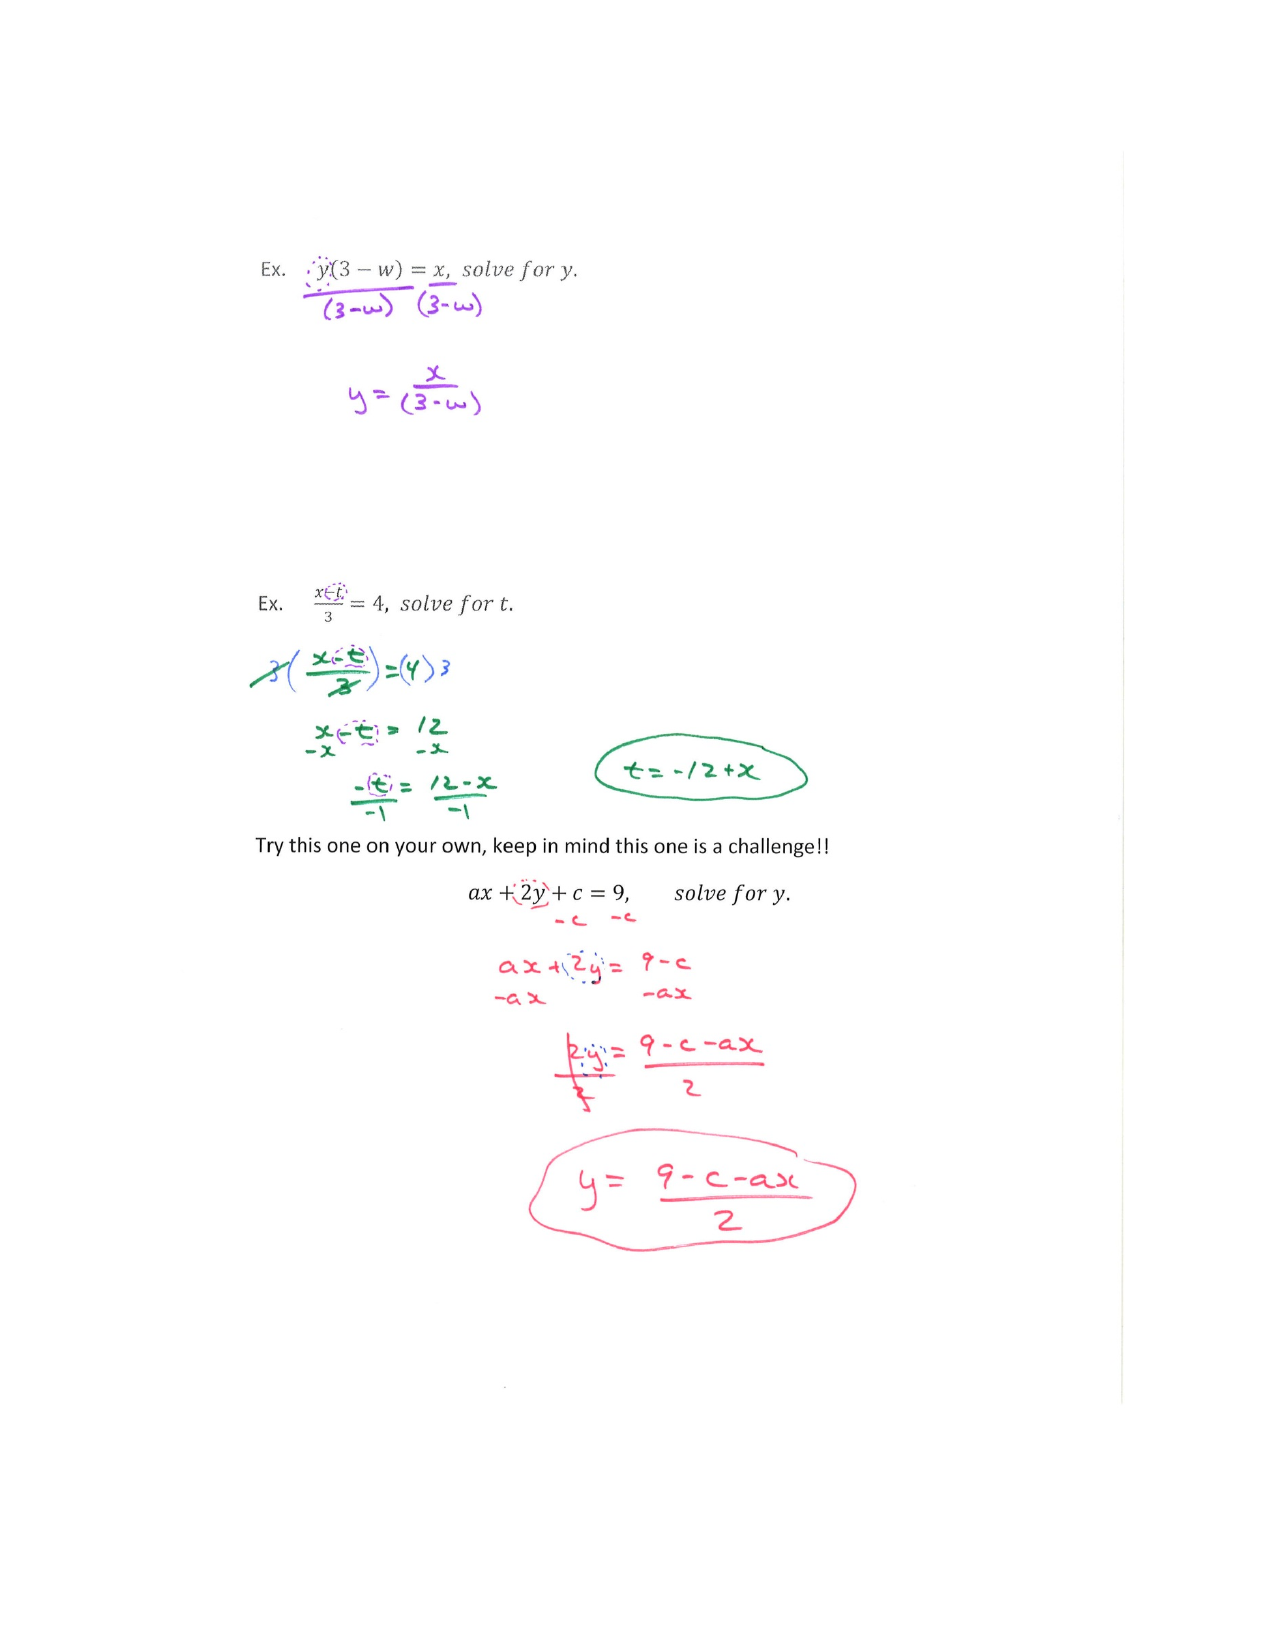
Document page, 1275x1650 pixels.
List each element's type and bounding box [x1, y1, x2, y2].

picture [150, 150, 1125, 1412]
